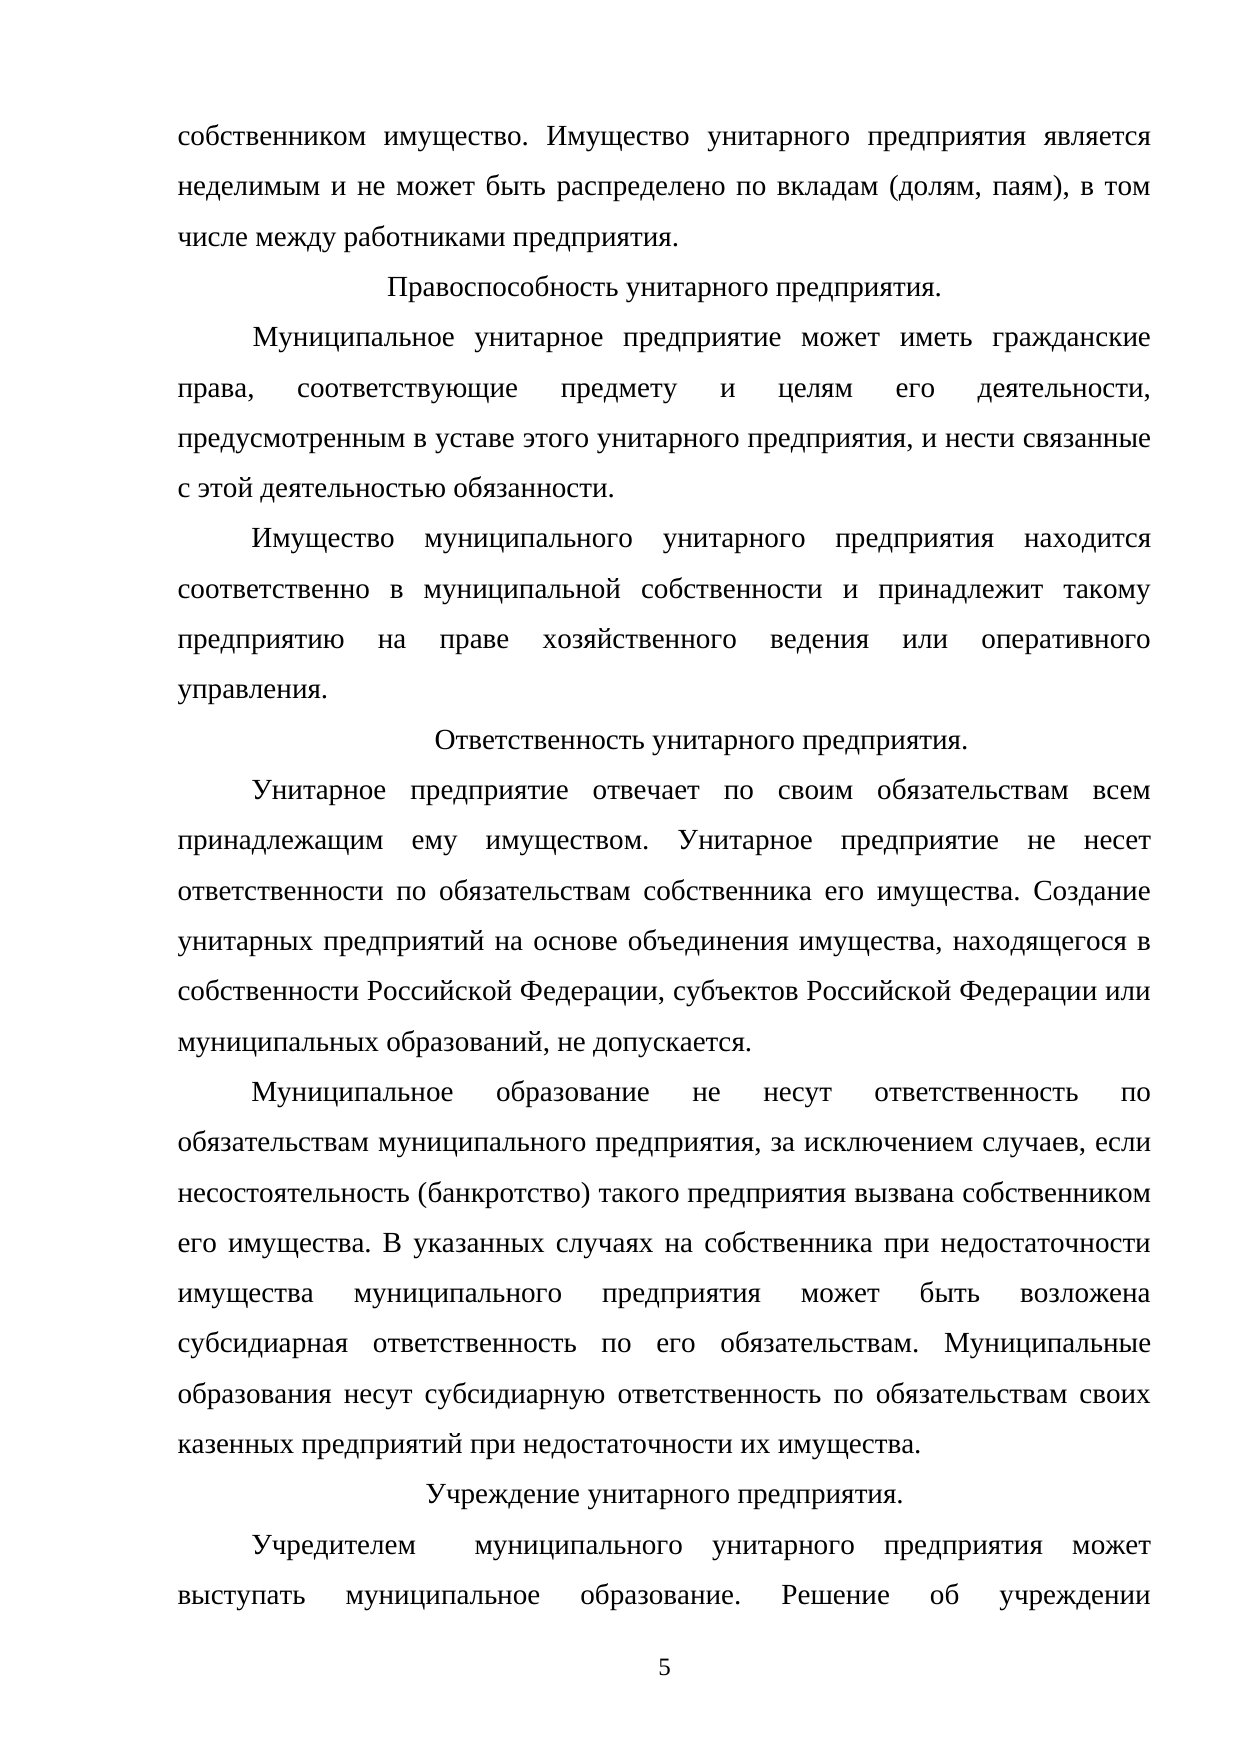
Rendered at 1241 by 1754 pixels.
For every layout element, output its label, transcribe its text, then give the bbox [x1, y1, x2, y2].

text Муниципальное образование не несут ответственность по обязательствам муниципального предприятия, за исключением случаев, если несостоятельность (банкротство) такого предприятия вызвана собственником его имущества. В указанных случаях на собственника при недостаточности имущества муниципального предприятия может быть возложена субсидиарная ответственность по его обязательствам. Муниципальные образования несут субсидиарную ответственность по обязательствам своих казенных предприятий при недостаточности их имущества. [177, 1074, 1152, 1460]
text Ответственность унитарного предприятия. [177, 722, 1152, 755]
text Унитарное предприятие отвечает по своим обязательствам всем принадлежащим ему имуществом. Унитарное предприятие не несет ответственности по обязательствам собственника его имущества. Создание унитарных предприятий на основе объединения имущества, находящегося в собственности Российской Федерации, субъектов Российской Федерации или муниципальных образований, не допускается. [177, 772, 1152, 1057]
text Учреждение унитарного предприятия. [177, 1477, 1152, 1510]
text Имущество муниципального унитарного предприятия находится соответственно в муниципальной собственности и принадлежит такому предприятию на праве хозяйственного ведения или оперативного управления. [177, 521, 1152, 705]
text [177, 118, 1152, 252]
text Муниципальное унитарное предприятие может иметь гражданские права, соответствующие предмету и целям его деятельности, предусмотренным в уставе этого унитарного предприятия, и нести связанные с этой деятельностью обязанности. [177, 319, 1152, 504]
text Правоспособность унитарного предприятия. [177, 269, 1152, 303]
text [177, 1527, 1152, 1611]
